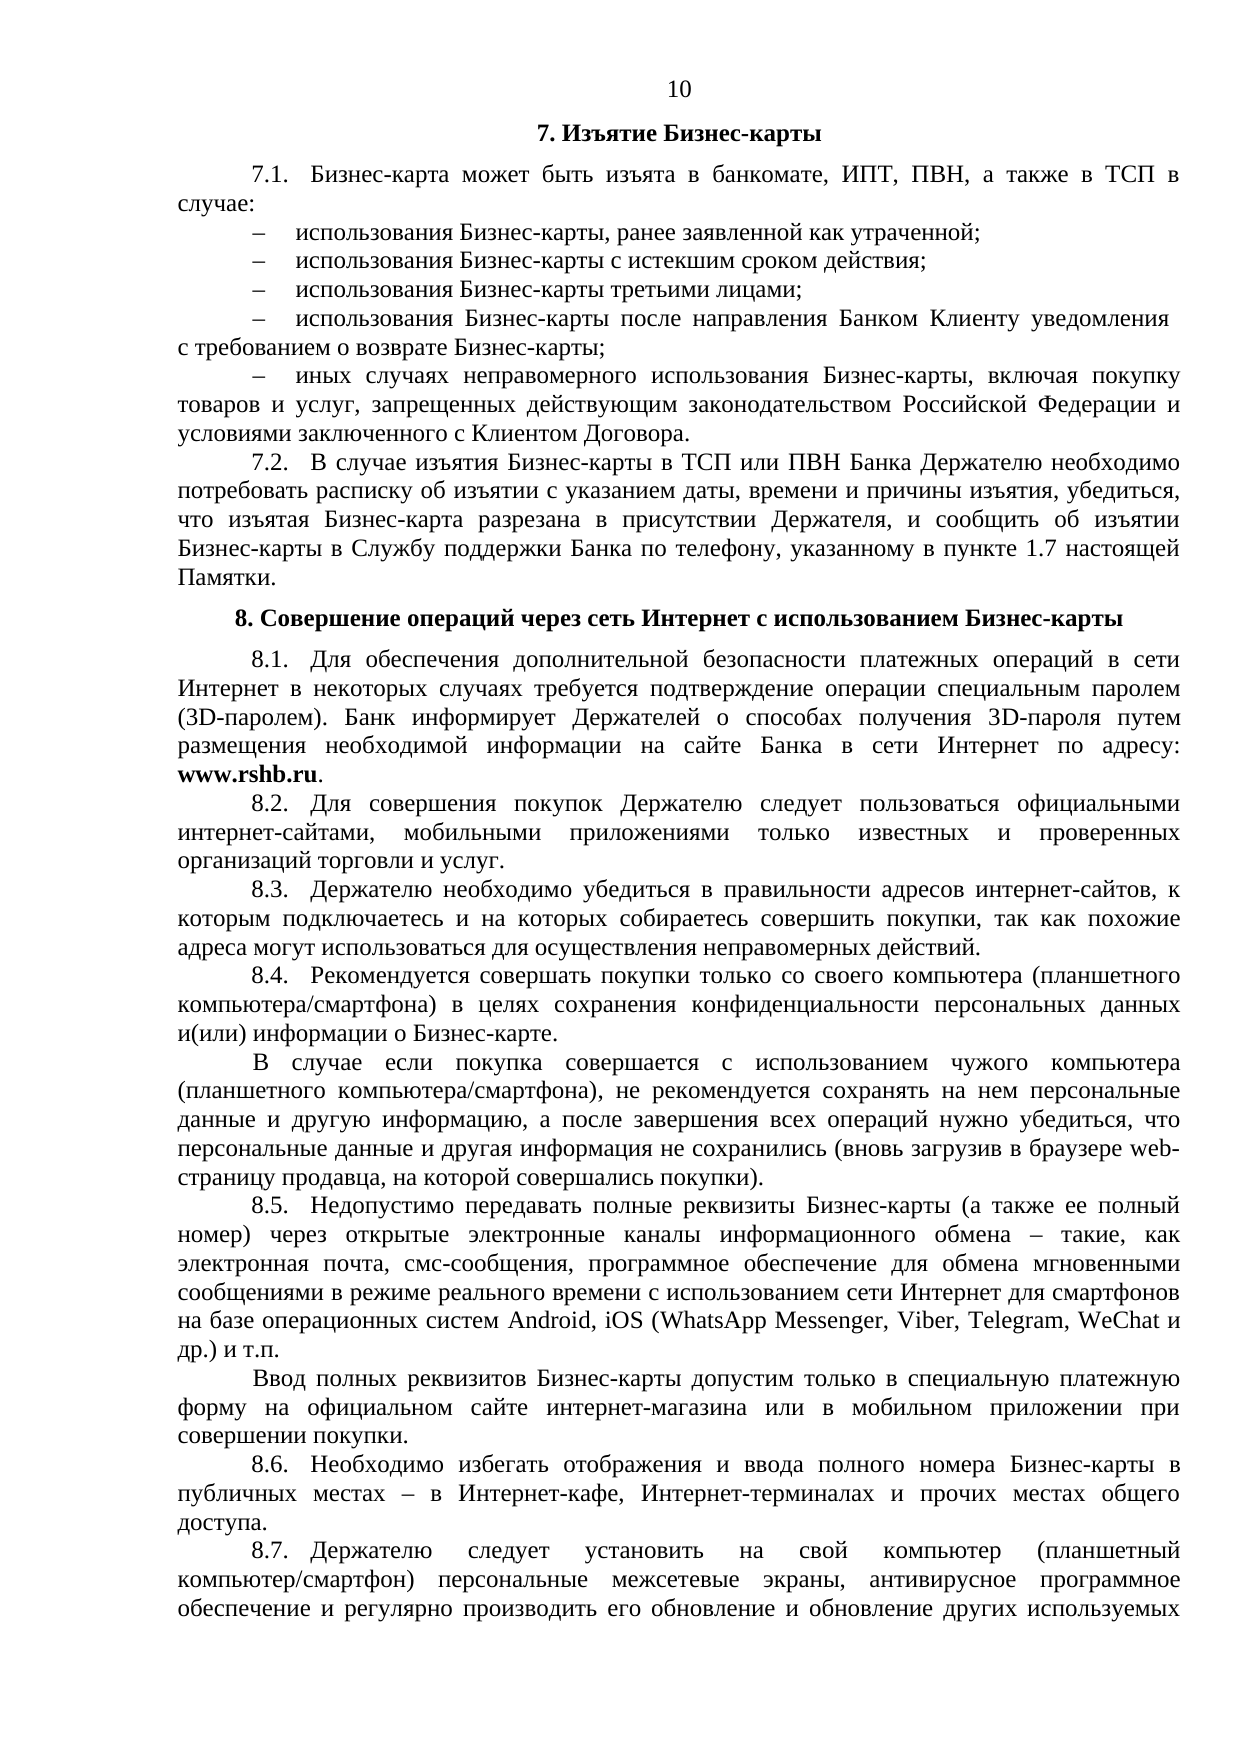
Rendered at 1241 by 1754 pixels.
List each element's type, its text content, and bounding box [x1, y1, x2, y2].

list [177, 1536, 1181, 1622]
text В случае если покупка совершается с использованием чужого компьютера (планшетного компьютера/смартфона), не рекомендуется сохранять на нем персональные данные и другую информацию, а после завершения всех операций нужно убедиться, что персональные данные и другая информация не сохранились (вновь загрузив в браузере web-страницу продавца, на которой совершались покупки). [177, 1047, 1181, 1191]
list Для совершения покупок Держателю следует пользоваться официальными интернет-сайтами, мобильными приложениями только известных и проверенных организаций торговли и услуг. [177, 788, 1181, 874]
text – использования Бизнес-карты с истекшим сроком действия; [177, 246, 1181, 274]
list В случае изъятия Бизнес-карты в ТСП или ПВН Банка Держателю необходимо потребовать расписку об изъятии с указанием даты, времени и причины изъятия, убедиться, что изъятая Бизнес-карта разрезана в присутствии Держателя, и сообщить об изъятии Бизнес-карты в Службу поддержки Банка по телефону, указанному в пункте 1.7 настоящей Памятки. [177, 447, 1181, 591]
text – использования Бизнес-карты, ранее заявленной как утраченной; [177, 217, 1181, 246]
list Необходимо избегать отображения и ввода полного номера Бизнес-карты в публичных местах – в Интернет-кафе, Интернет-терминалах и прочих местах общего доступа. [177, 1449, 1181, 1536]
text 8. Совершение операций через сеть Интернет с использованием Бизнес-карты [177, 603, 1181, 632]
text Ввод полных реквизитов Бизнес-карты допустим только в специальную платежную форму на официальном сайте интернет-магазина или в мобильном приложении при совершении покупки. [177, 1363, 1181, 1449]
list Рекомендуется совершать покупки только со своего компьютера (планшетного компьютера/смартфона) в целях сохранения конфиденциальности персональных данных и(или) информации о Бизнес-карте. [177, 961, 1181, 1047]
list Недопустимо передавать полные реквизиты Бизнес-карты (а также ее полный номер) через открытые электронные каналы информационного обмена – такие, как электронная почта, смс-сообщения, программное обеспечение для обмена мгновенными сообщениями в режиме реального времени с использованием сети Интернет для смартфонов на базе операционных систем Android, iOS (WhatsApp Messenger, Viber, Telegram, WeChat и др.) и т.п. [177, 1191, 1181, 1363]
text – иных случаях неправомерного использования Бизнес-карты, включая покупку товаров и услуг, запрещенных действующим законодательством Российской Федерации и условиями заключенного с Клиентом Договора. [177, 361, 1181, 447]
text – использования Бизнес-карты после направления Банком Клиенту уведомления с требованием о возврате Бизнес-карты; [177, 303, 1181, 361]
text – использования Бизнес-карты третьими лицами; [177, 274, 1181, 303]
text 7. Изъятие Бизнес-карты [177, 118, 1181, 147]
list Для обеспечения дополнительной безопасности платежных операций в сети Интернет в некоторых случаях требуется подтверждение операции специальным паролем (3D-паролем). Банк информирует Держателей о способах получения 3D-пароля путем размещения необходимой информации на сайте Банка в сети Интернет по адресу: www.rshb.ru. [177, 644, 1181, 788]
list Держателю необходимо убедиться в правильности адресов интернет-сайтов, к которым подключаетесь и на которых собираетесь совершить покупки, так как похожие адреса могут использоваться для осуществления неправомерных действий. [177, 874, 1181, 961]
list Бизнес-карта может быть изъята в банкомате, ИПТ, ПВН, а также в ТСП в случае: [177, 159, 1181, 217]
